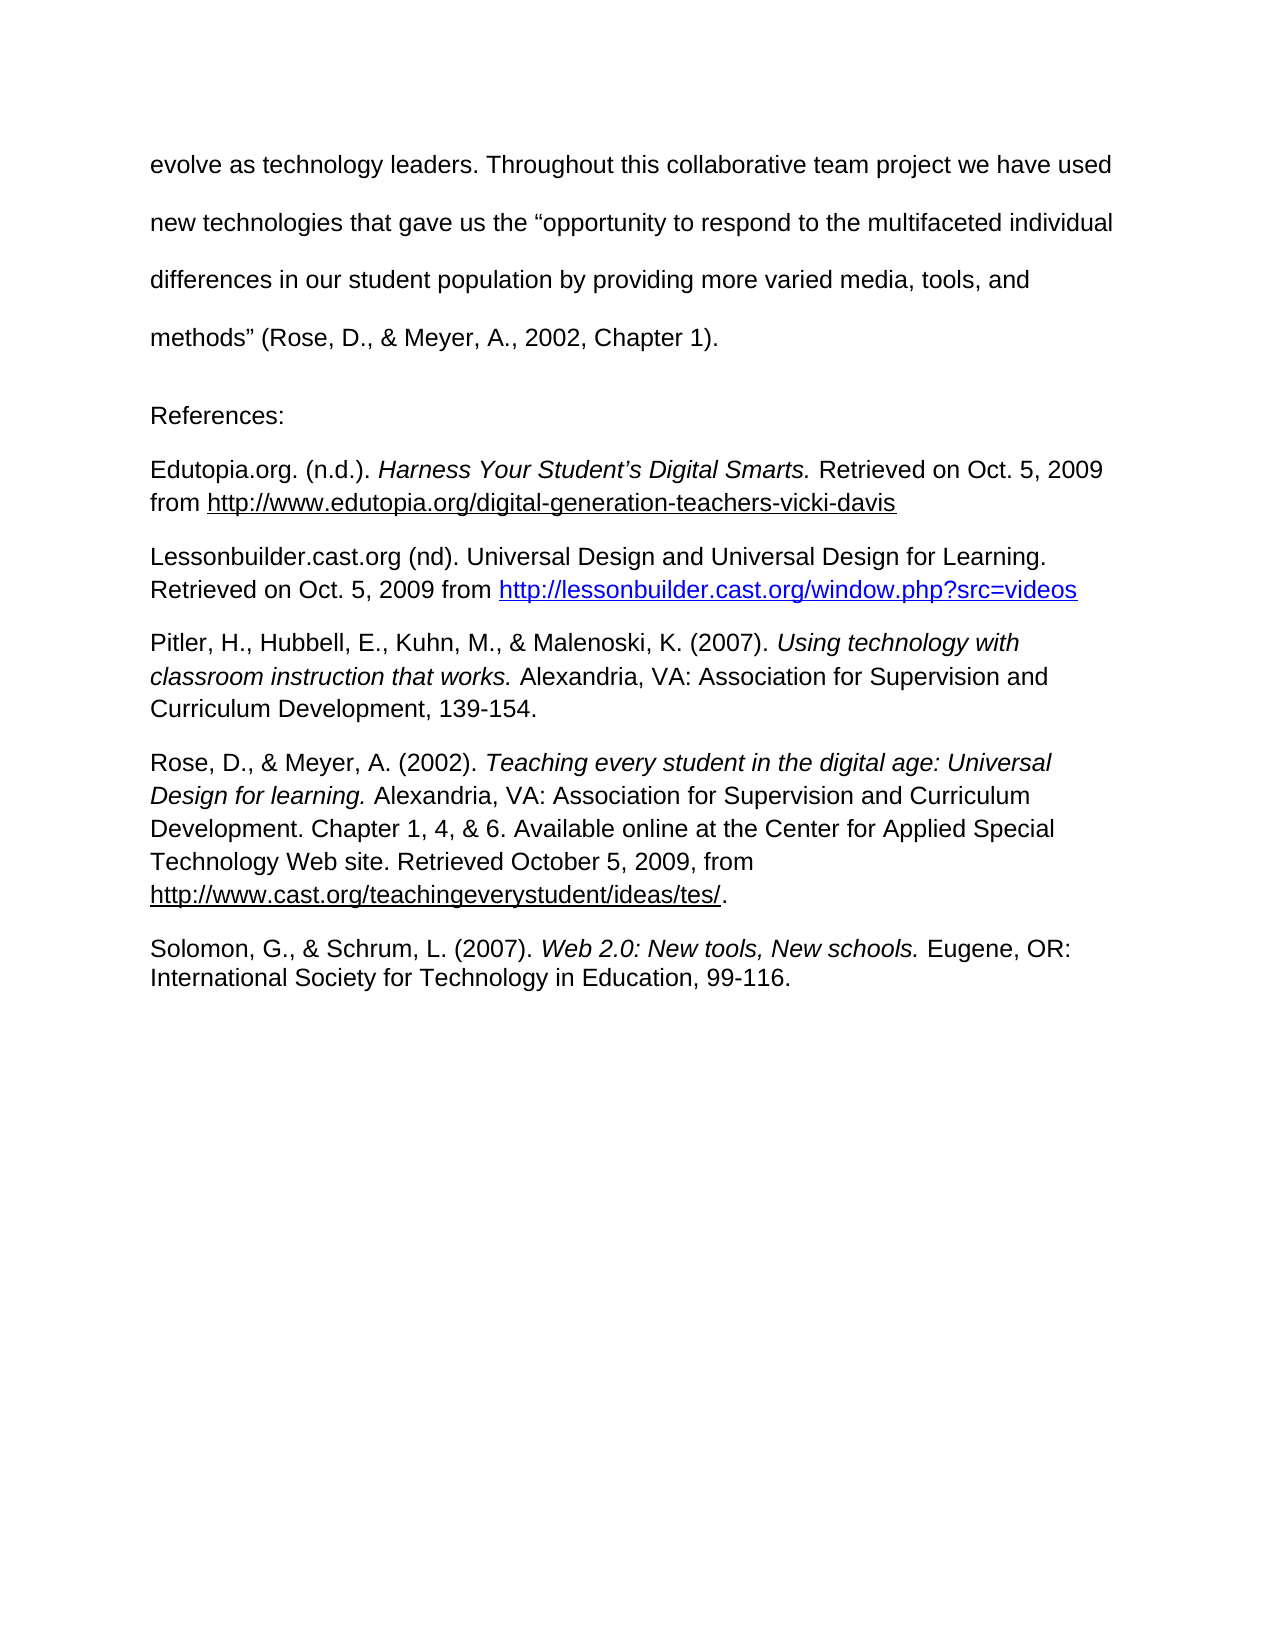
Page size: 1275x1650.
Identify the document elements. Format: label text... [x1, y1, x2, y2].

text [150, 150, 1125, 351]
text Lessonbuilder.cast.org (nd). Universal Design and Universal Design for Learning. Retrieved on Oct. 5, 2009 from http://lessonbuilder.cast.org/window.php?src=videos [150, 542, 1125, 603]
text Edutopia.org. (n.d.). Harness Your Student’s Digital Smarts. Retrieved on Oct. 5, 2009 from http://www.edutopia.org/digital-generation-teachers-vicki-davis [150, 455, 1125, 516]
text References: [150, 401, 1125, 429]
text Rose, D., & Meyer, A. (2002). Teaching every student in the digital age: Universal Design for learning. Alexandria, VA: Association for Supervision and Curriculum Development. Chapter 1, 4, & 6. Available online at the Center for Applied Special Technology Web site. Retrieved October 5, 2009, from http://www.cast.org/teachingeverystudent/ideas/tes/. [150, 748, 1125, 909]
text Solomon, G., & Schrum, L. (2007). Web 2.0: New tools, New schools. Eugene, OR: International Society for Technology in Education, 99-116. [150, 934, 1125, 992]
text Pitler, H., Hubbell, E., Kuhn, M., & Malenoski, K. (2007). Using technology with classroom instruction that works. Alexandria, VA: Association for Supervision and Curriculum Development, 139-154. [150, 628, 1125, 723]
